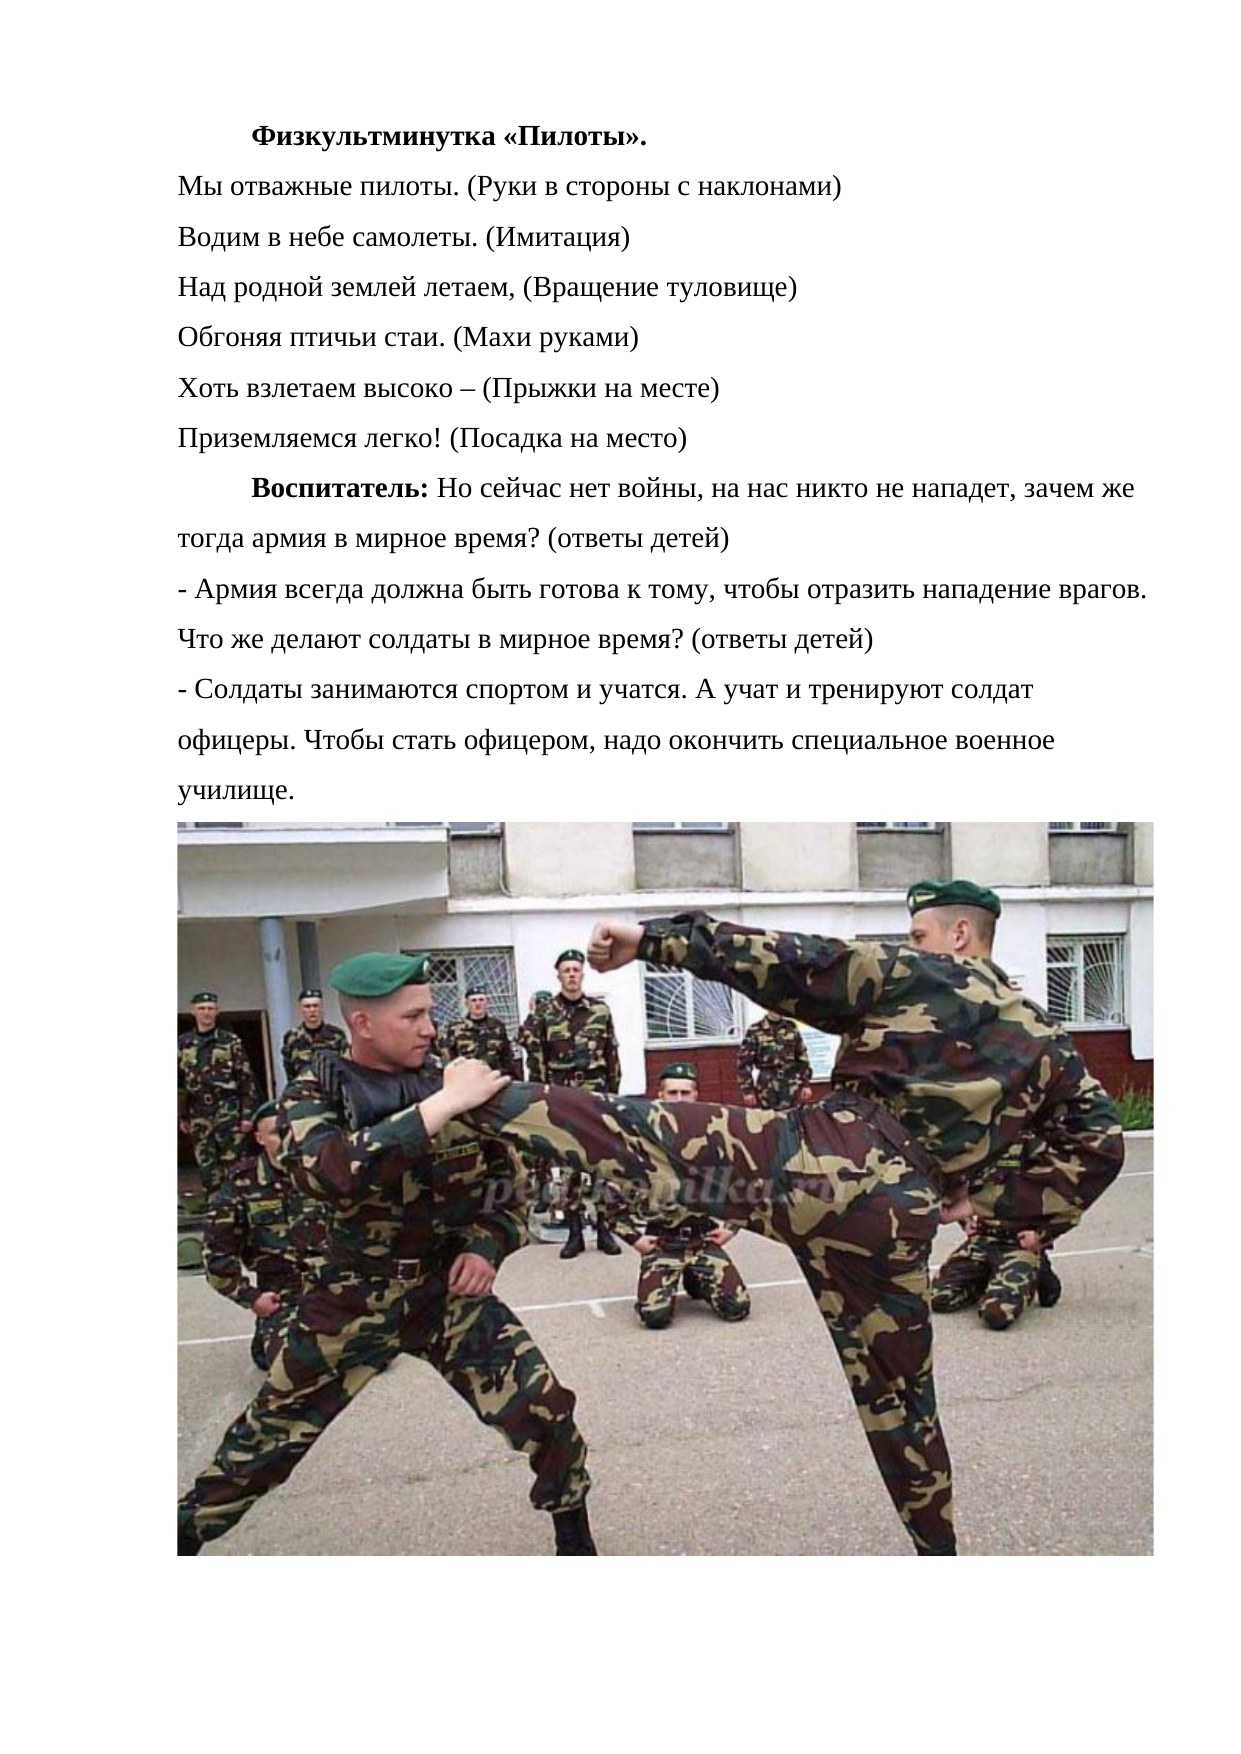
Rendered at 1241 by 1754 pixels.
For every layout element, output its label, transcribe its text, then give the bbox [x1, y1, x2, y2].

picture [177, 822, 1154, 1556]
text Воспитатель: Но сейчас нет войны, на нас никто не нападет, зачем же тогда армия в мирное время? (ответы детей) - Армия всегда должна быть готова к тому, чтобы отразить нападение врагов. Что же делают солдаты в мирное время? (ответы детей) - Солдаты занимаются спортом и учатся. А учат и тренируют солдат офицеры. Чтобы стать офицером, надо окончить специальное военное училище. [177, 470, 1152, 806]
text Физкультминутка «Пилоты». Мы отважные пилоты. (Руки в стороны с наклонами) Водим в небе самолеты. (Имитация) Над родной землей летаем, (Вращение туловище) Обгоняя птичьи стаи. (Махи руками) Хоть взлетаем высоко – (Прыжки на месте) Приземляемся легко! (Посадка на место) [177, 118, 1152, 453]
